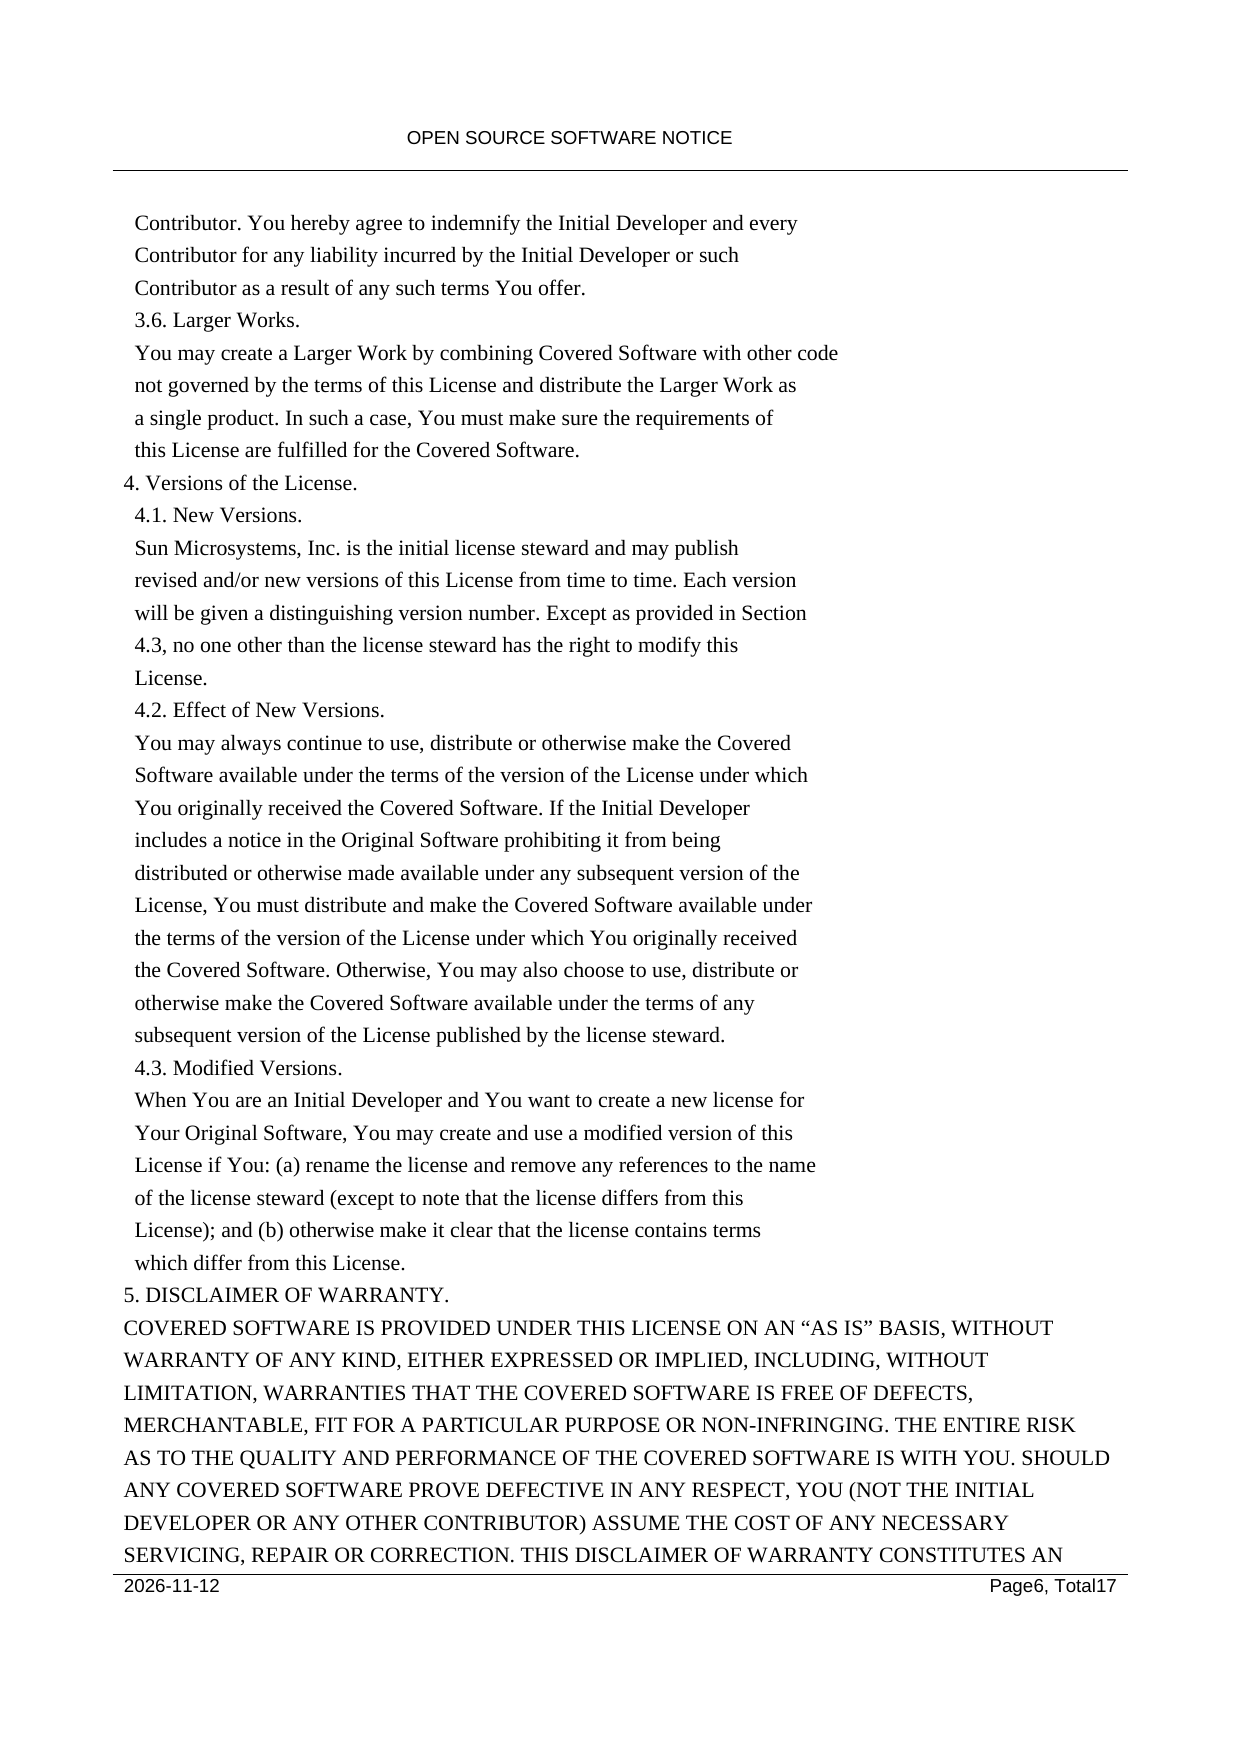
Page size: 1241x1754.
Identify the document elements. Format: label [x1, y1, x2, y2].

text [112, 206, 1128, 1571]
